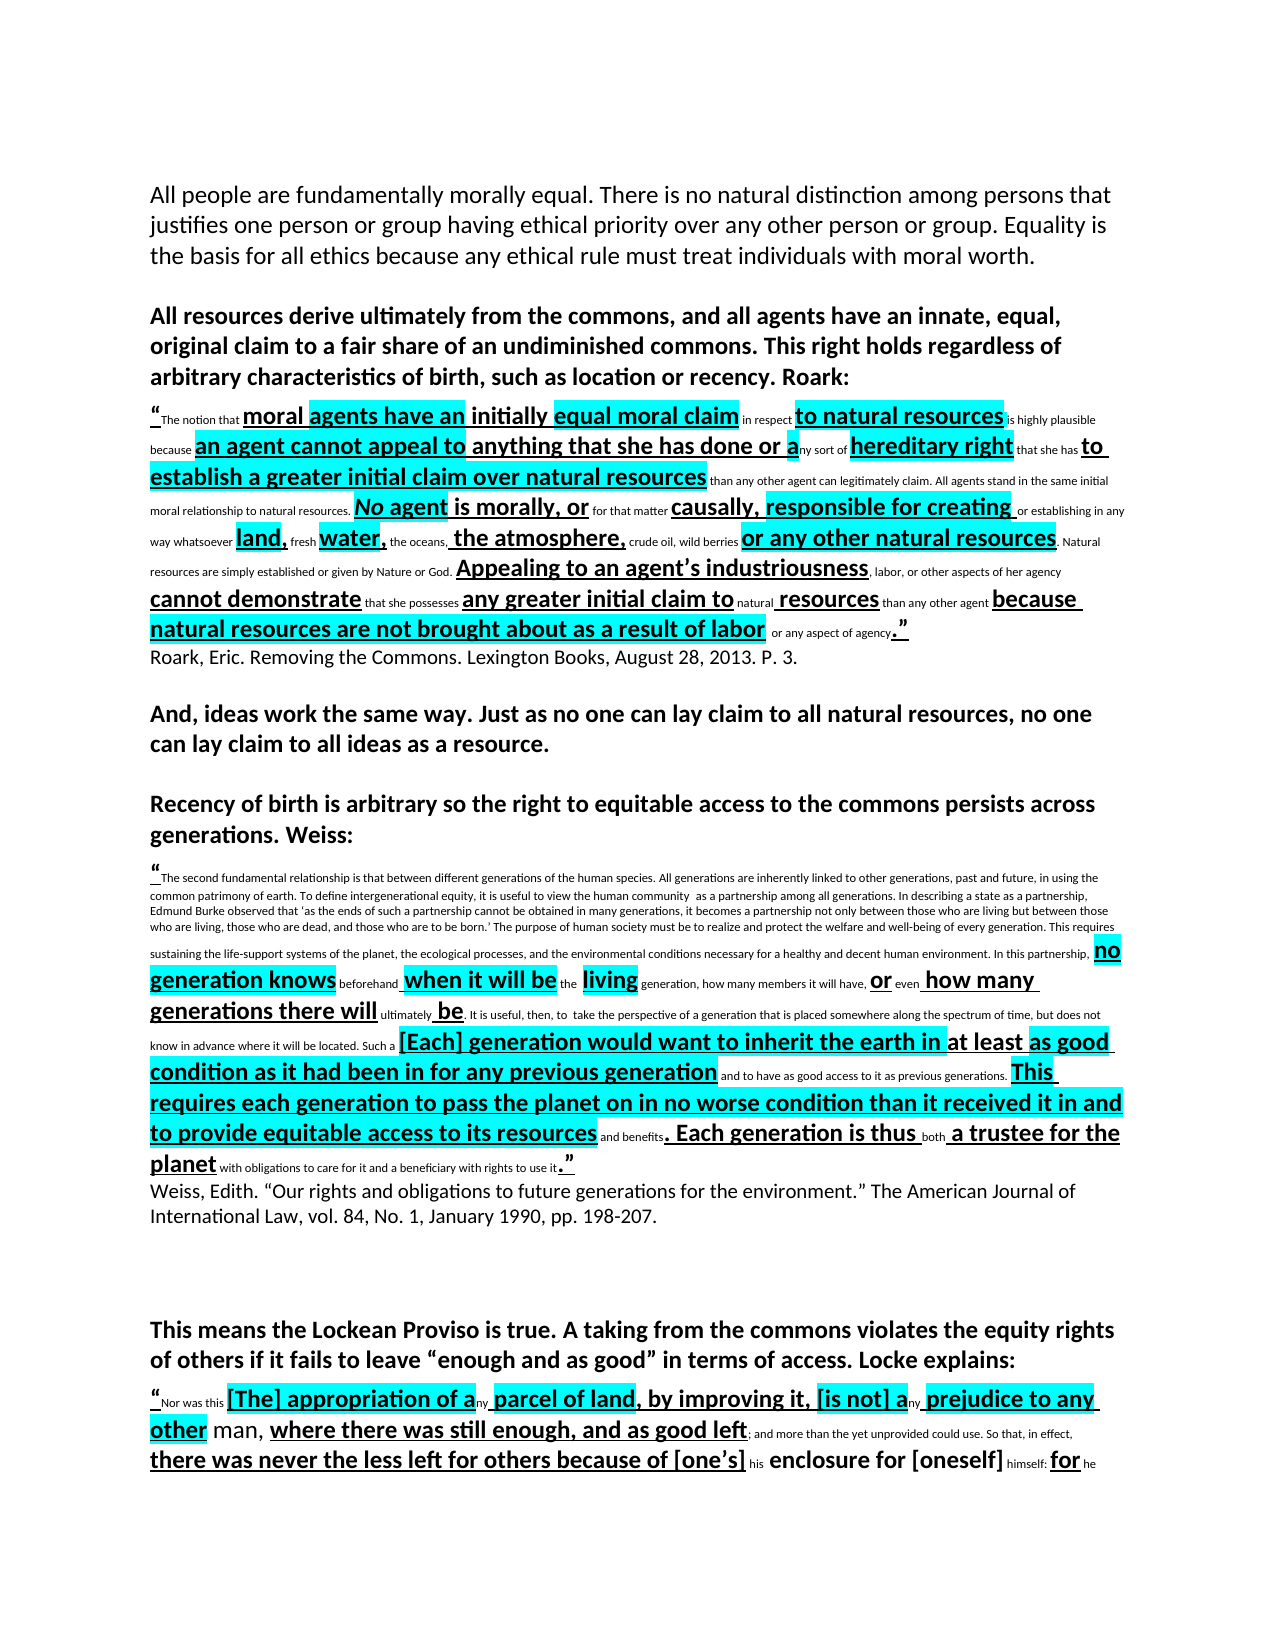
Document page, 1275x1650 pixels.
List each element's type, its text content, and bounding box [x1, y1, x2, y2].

text And, ideas work the same way. Just as no one can lay claim to all natural resources, no one can lay claim to all ideas as a resource. [150, 698, 1125, 759]
text Roark, Eric. Removing the Commons. Lexington Books, August 28, 2013. P. 3. [150, 644, 1125, 669]
text This means the Lockean Proviso is true. A taking from the commons violates the equity rights of others if it fails to leave “enough and as good” in terms of access. Locke explains: [150, 1314, 1125, 1375]
text “The notion that moral agents have an initially equal moral claim in respect to natural resources is highly plausible because an agent cannot appeal to anything that she has done or any sort of hereditary right that she has to establish a greater initial claim over natural resources than any other agent can legitimately claim. All agents stand in the same initial moral relationship to natural resources. No agent is morally, or for that matter causally, responsible for creating or establishing in any way whatsoever land, fresh water, the oceans, the atmosphere, crude oil, wild berries or any other natural resources. Natural resources are simply established or given by Nature or God. Appealing to an agent’s industriousness, labor, or other aspects of her agency cannot demonstrate that she possesses any greater initial claim to natural resources than any other agent because natural resources are not brought about as a result of labor or any aspect of agency.” [150, 400, 1125, 644]
text Recency of birth is arbitrary so the right to equitable access to the commons persists across generations. Weiss: [150, 788, 1125, 849]
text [150, 1383, 1125, 1475]
text “The second fundamental relationship is that between different generations of the human species. All generations are inherently linked to other generations, past and future, in using the common patrimony of earth. To define intergenerational equity, it is useful to view the human community as a partnership among all generations. In describing a state as a partnership, Edmund Burke observed that ‘as the ends of such a partnership cannot be obtained in many generations, it becomes a partnership not only between those who are living but between those who are living, those who are dead, and those who are to be born.’ The purpose of human society must be to realize and protect the welfare and well-being of every generation. This requires sustaining the life-support systems of the planet, the ecological processes, and the environmental conditions necessary for a healthy and decent human environment. In this partnership, no generation knows beforehand when it will be the living generation, how many members it will have, or even how many generations there will ultimately be. It is useful, then, to take the perspective of a generation that is placed somewhere along the spectrum of time, but does not know in advance where it will be located. Such a [Each] generation would want to inherit the earth in at least as good condition as it had been in for any previous generation and to have as good access to it as previous generations. This requires each generation to pass the planet on in no worse condition than it received it in and to provide equitable access to its resources and benefits. Each generation is thus both a trustee for the planet with obligations to care for it and a beneficiary with rights to use it.” [150, 858, 1125, 1178]
text Weiss, Edith. “Our rights and obligations to future generations for the environment.” The American Journal of International Law, vol. 84, No. 1, January 1990, pp. 198-207. [150, 1178, 1125, 1229]
text All people are fundamentally morally equal. There is no natural distinction among persons that justifies one person or group having ethical priority over any other person or group. Equality is the basis for all ethics because any ethical rule must treat individuals with moral worth. [150, 179, 1125, 271]
text All resources derive ultimately from the commons, and all agents have an innate, equal, original claim to a fair share of an undiminished commons. This right holds regardless of arbitrary characteristics of birth, such as location or recency. Roark: [150, 300, 1125, 391]
